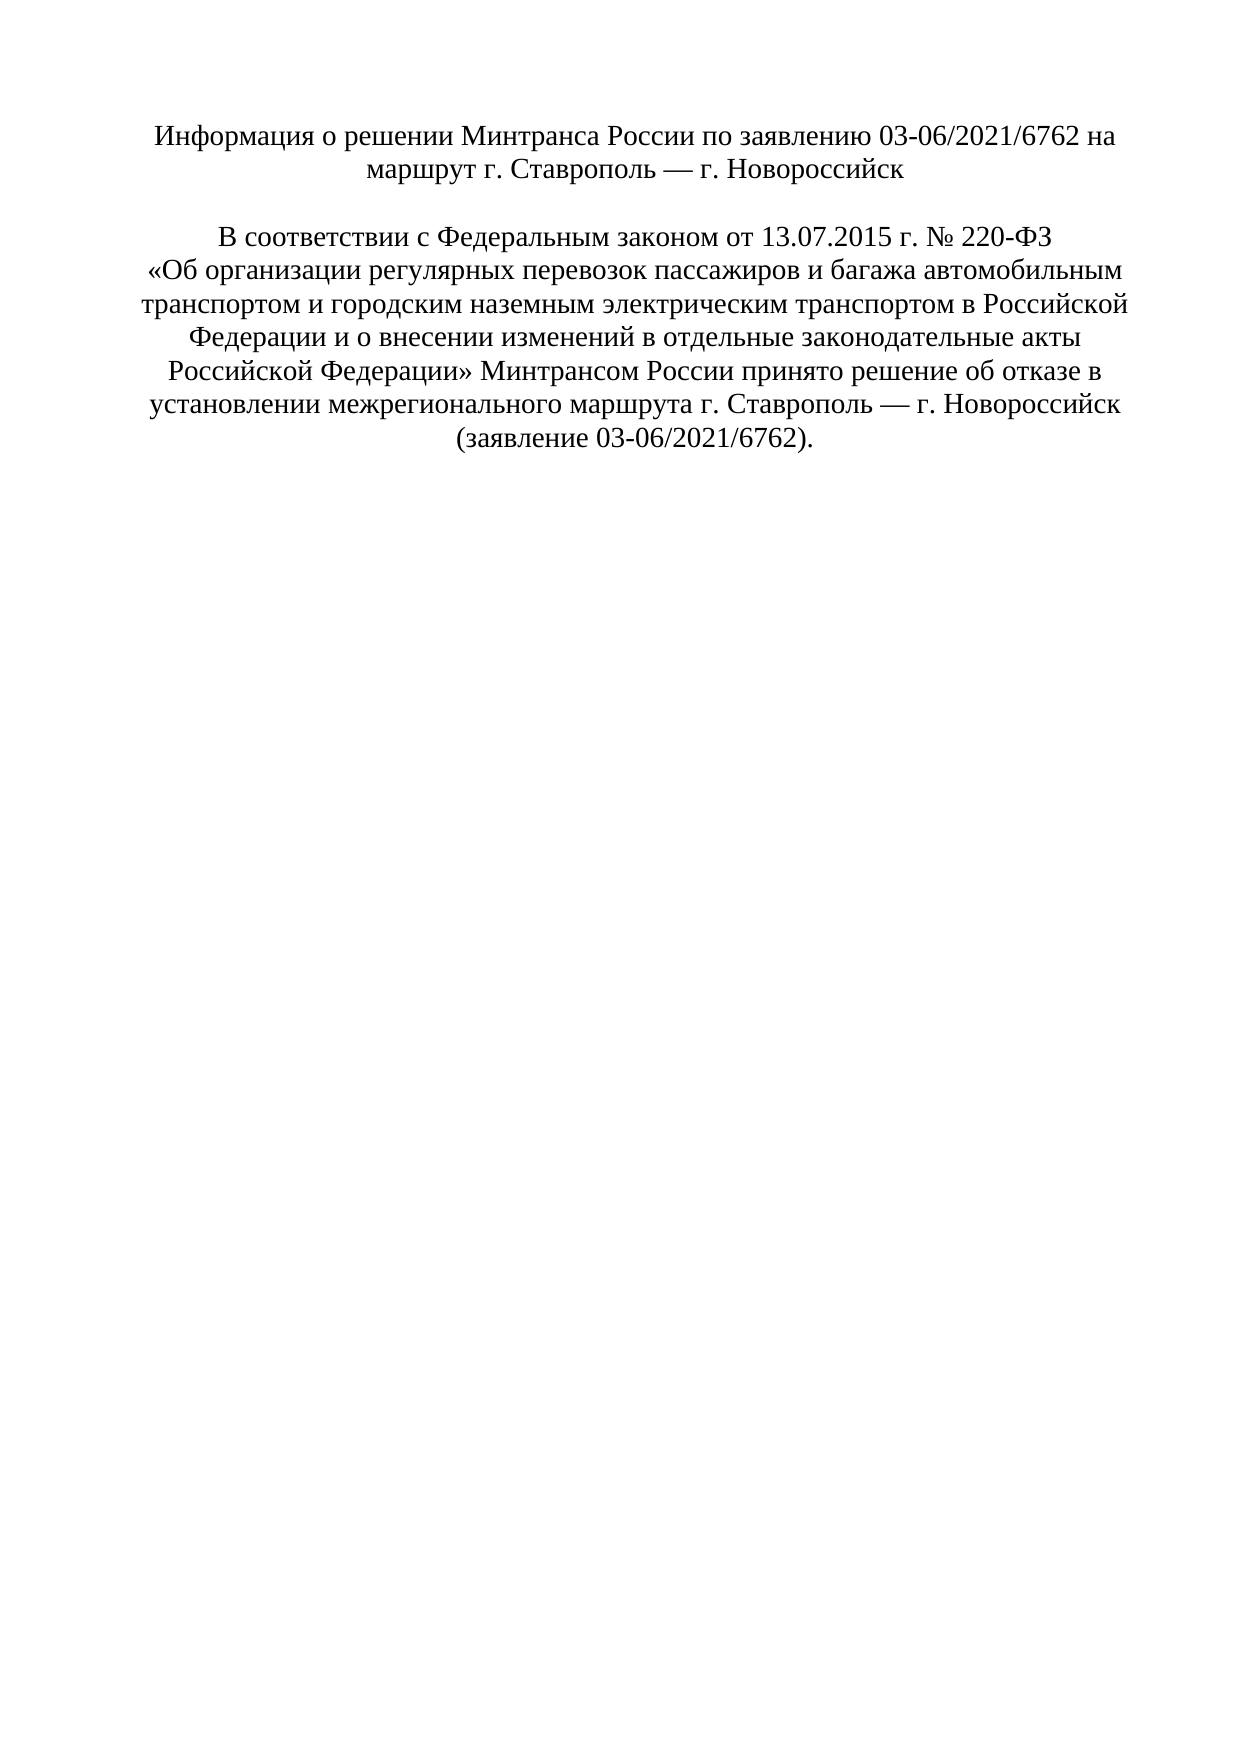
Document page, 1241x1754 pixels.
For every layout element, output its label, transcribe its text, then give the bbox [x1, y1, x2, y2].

text Информация о решении Минтранса России по заявлению 03-06/2021/6762 на маршрут г. Ставрополь — г. Новороссийск [118, 118, 1152, 185]
text В соответствии с Федеральным законом от 13.07.2015 г. № 220-ФЗ «Об организации регулярных перевозок пассажиров и багажа автомобильным транспортом и городским наземным электрическим транспортом в Российской Федерации и о внесении изменений в отдельные законодательные акты Российской Федерации» Минтрансом России принято решение об отказе в установлении межрегионального маршрута г. Ставрополь — г. Новороссийск (заявление 03-06/2021/6762). [118, 219, 1152, 453]
